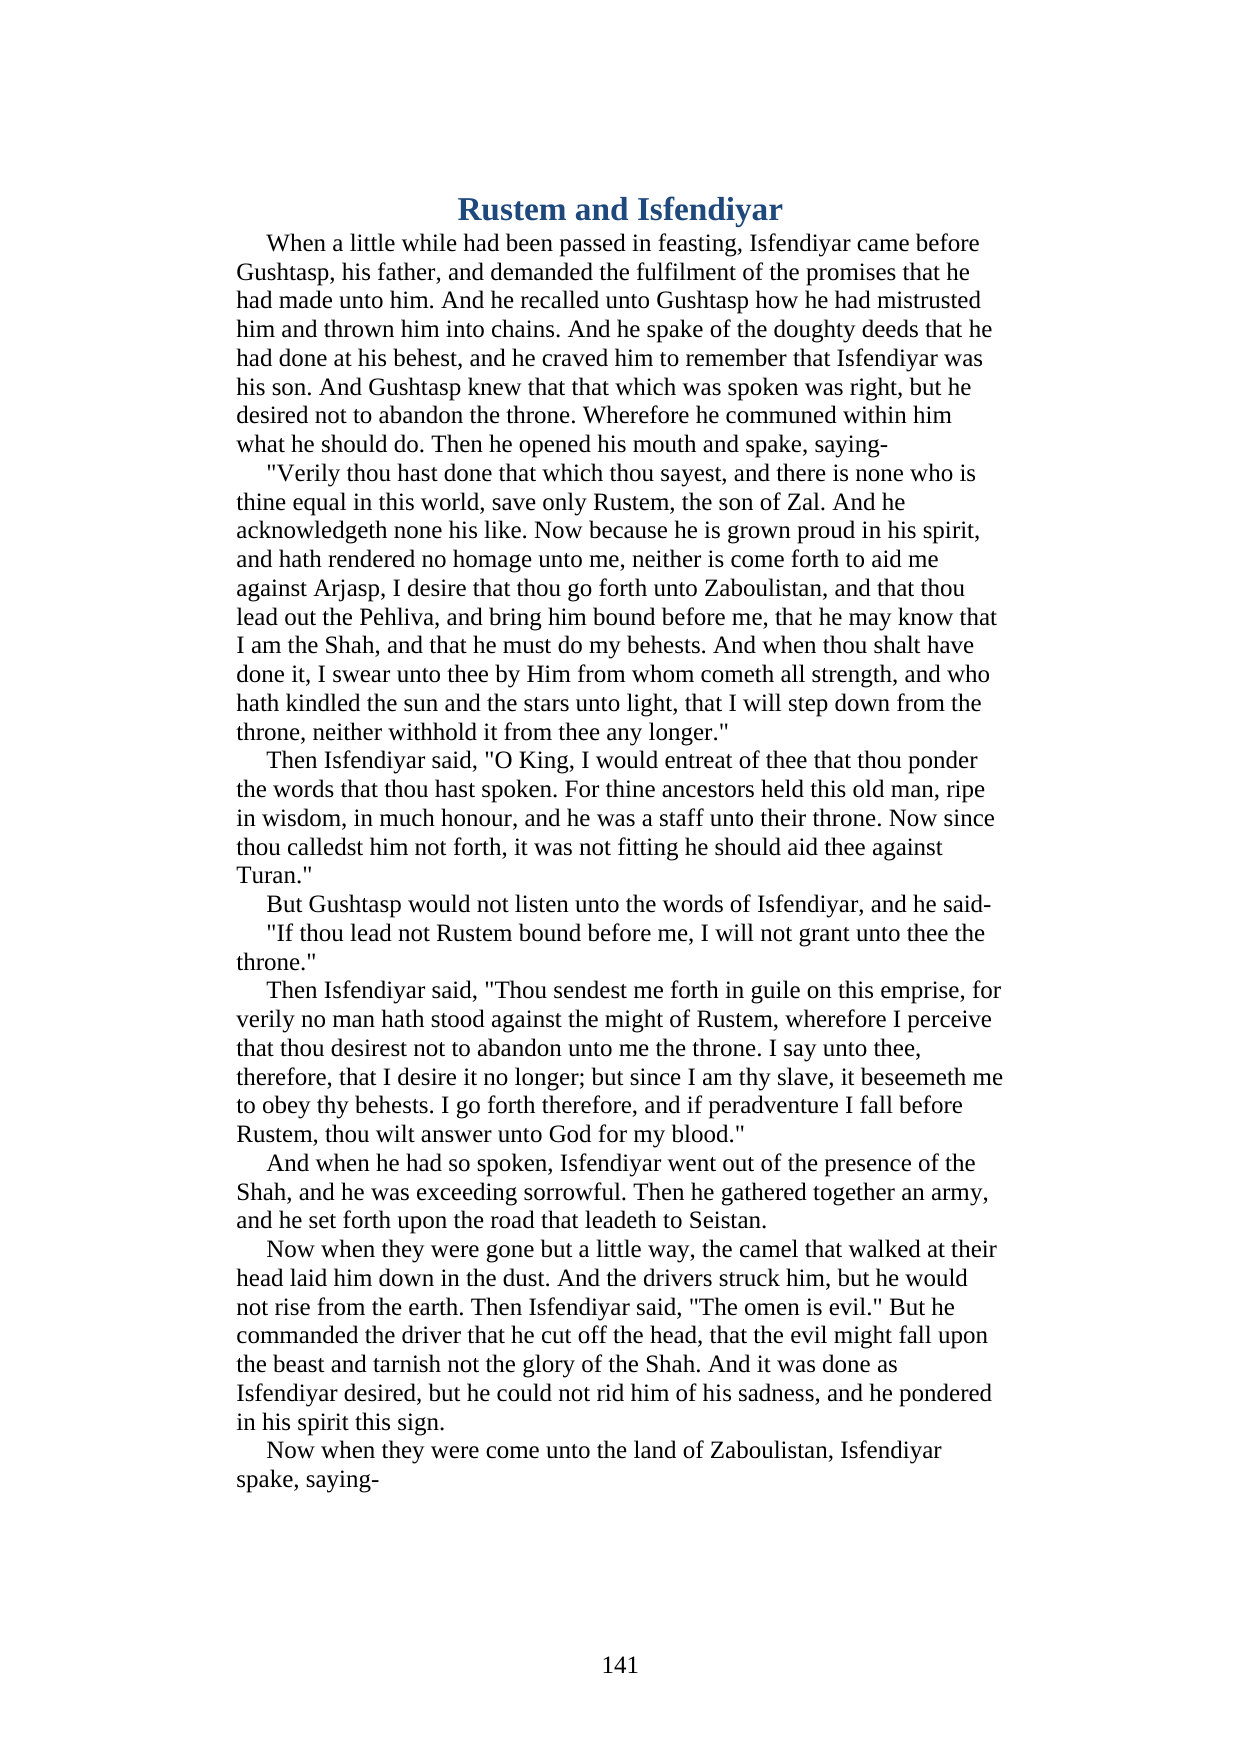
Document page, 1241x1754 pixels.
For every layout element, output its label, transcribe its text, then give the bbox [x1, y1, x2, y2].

text Then Isfendiyar said, "Thou sendest me forth in guile on this emprise, for verily no man hath stood against the might of Rustem, wherefore I perceive that thou desirest not to abandon unto me the throne. I say unto thee, therefore, that I desire it no longer; but since I am thy slave, it beseemeth me to obey thy behests. I go forth therefore, and if peradventure I fall before Rustem, thou wilt answer unto God for my blood." [236, 976, 1004, 1148]
text Then Isfendiyar said, "O King, I would entreat of thee that thou ponder the words that thou hast spoken. For thine ancestors held this old man, ripe in wisdom, in much honour, and he was a staff unto their throne. Now since thou calledst him not forth, it was not fitting he should aid thee against Turan." [236, 746, 1004, 889]
text Now when they were gone but a little way, the camel that walked at their head laid him down in the dust. And the drivers struck him, but he would not rise from the earth. Then Isfendiyar said, "The omen is evil." But he commanded the driver that he cut off the head, that the evil might fall upon the beast and tarnish not the glory of the Shah. And it was done as Isfendiyar desired, but he could not rid him of his sadness, and he pondered in his spirit this sign. [236, 1234, 1004, 1436]
text "If thou lead not Rustem bound before me, I will not grant unto thee the throne." [236, 918, 1004, 976]
text "Verily thou hast done that which thou sayest, and there is none who is thine equal in this world, save only Rustem, the son of Zal. And he acknowledgeth none his like. Now because he is grown proud in his spirit, and hath rendered no homage unto me, neither is come forth to aid me against Arjasp, I desire that thou go forth unto Zaboulistan, and that thou lead out the Pehliva, and bring him bound before me, that he may know that I am the Shah, and that he must do my behests. And when thou shalt have done it, I swear unto thee by Him from whom cometh all strength, and who hath kindled the sun and the stars unto light, that I will step down from the throne, neither withhold it from thee any longer." [236, 458, 1004, 746]
text Now when they were come unto the land of Zaboulistan, Isfendiyar spake, saying- [236, 1436, 1004, 1493]
text When a little while had been passed in feasting, Isfendiyar came before Gushtasp, his father, and demanded the fulfilment of the promises that he had made unto him. And he recalled unto Gushtasp how he had mistrusted him and thrown him into chains. And he spake of the doughty deeds that he had done at his behest, and he craved him to remember that Isfendiyar was his son. And Gushtasp knew that that which was spoken was right, but he desired not to abandon the throne. Wherefore he communed within him what he should do. Then he opened his mouth and spake, saying- [236, 228, 1004, 458]
text And when he had so spoken, Isfendiyar went out of the presence of the Shah, and he was exceeding sorrowful. Then he gathered together an army, and he set forth upon the road that leadeth to Seistan. [236, 1148, 1004, 1234]
text But Gushtasp would not listen unto the words of Isfendiyar, and he said- [236, 889, 1004, 918]
subtitle Rustem and Isfendiyar [236, 190, 1004, 228]
